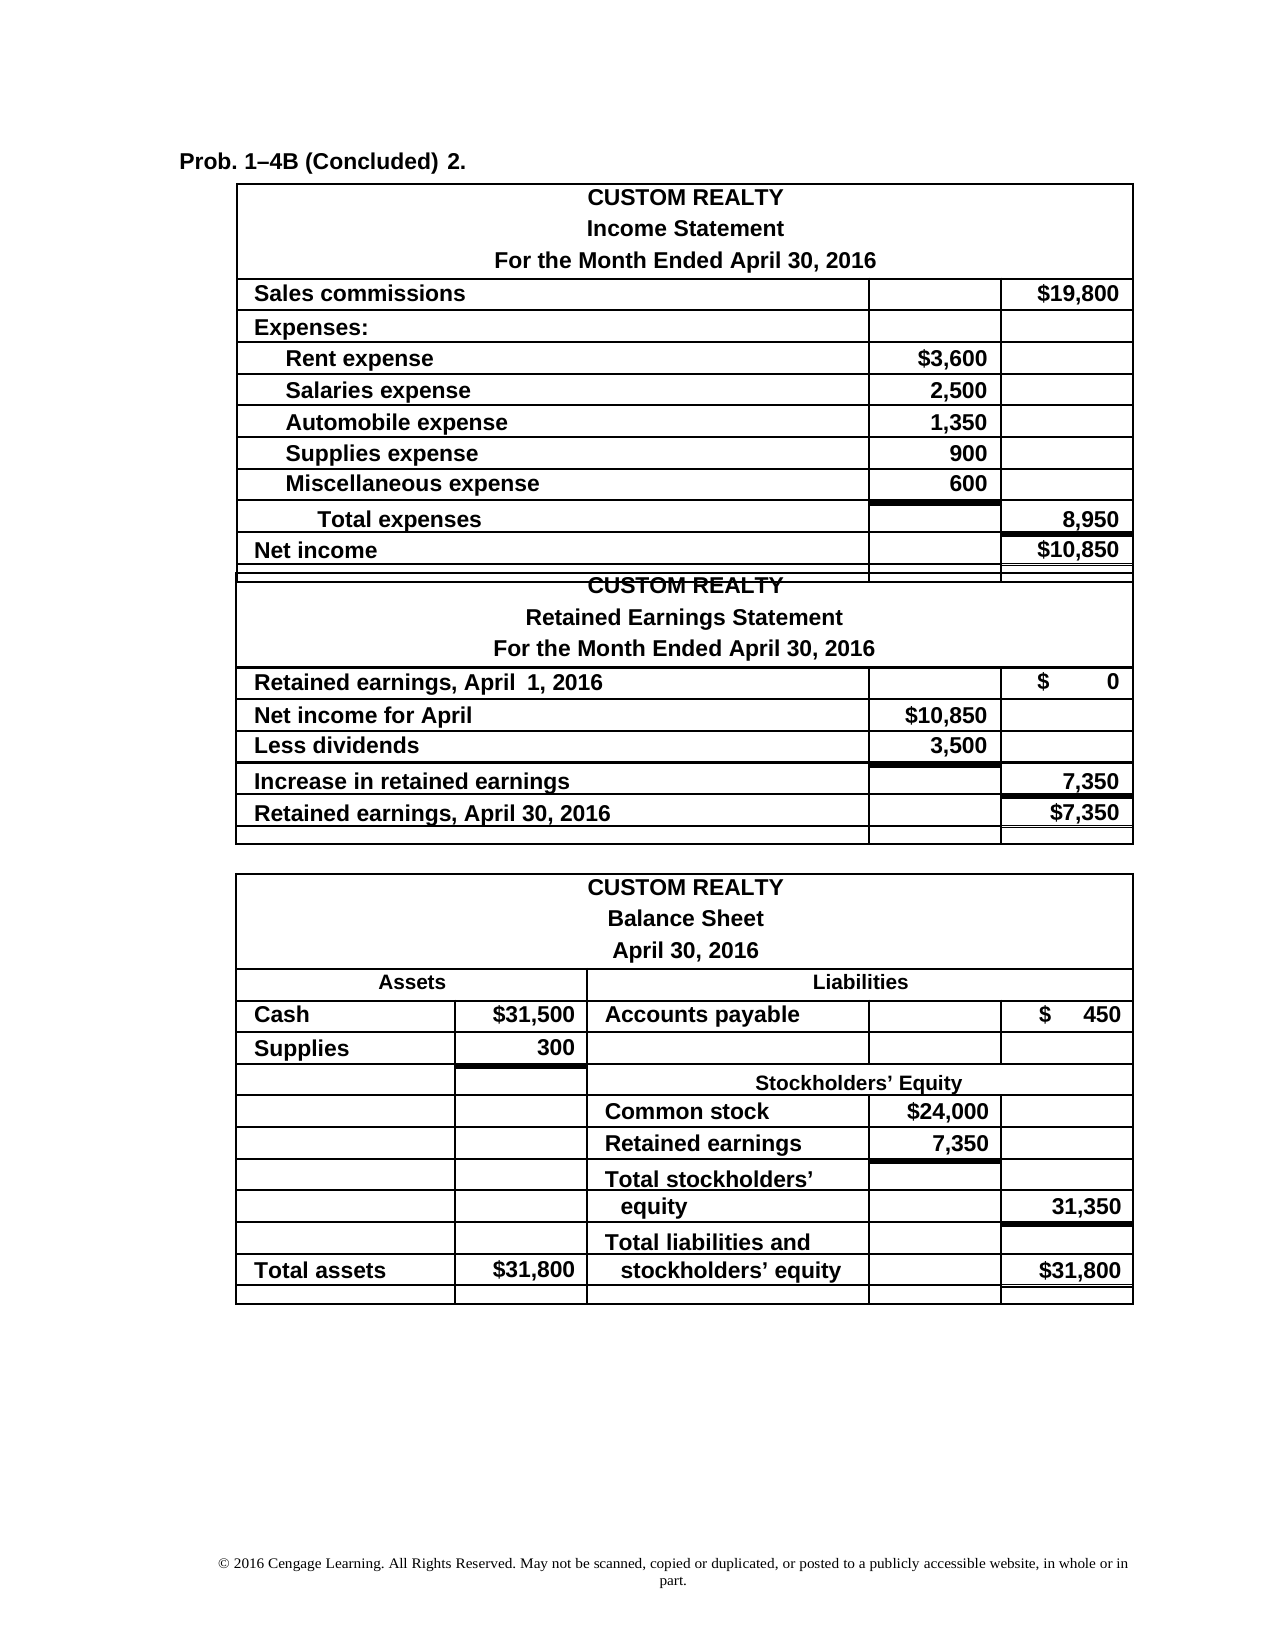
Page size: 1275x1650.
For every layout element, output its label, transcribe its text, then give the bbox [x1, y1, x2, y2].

table_cell Total assets [237, 1255, 454, 1284]
table_cell [456, 1286, 586, 1303]
table_cell Total liabilities and [588, 1223, 868, 1253]
table_cell Retained earnings, April 30, 2016 [237, 795, 868, 825]
table_cell Net income for April [237, 700, 868, 730]
table_cell [237, 1096, 454, 1126]
table_cell $ 450 [1002, 1002, 1132, 1031]
table_cell $31,800 [1002, 1255, 1132, 1284]
table_cell [1002, 1288, 1132, 1303]
table_cell Supplies [237, 1033, 454, 1063]
table_cell [870, 669, 1000, 698]
table_cell [1002, 700, 1132, 730]
table_cell [588, 1033, 868, 1063]
table_cell [1002, 1033, 1132, 1063]
table_cell [456, 1191, 586, 1221]
table_cell Cash [237, 1002, 454, 1031]
table_cell [237, 1223, 454, 1253]
table_cell [870, 827, 1000, 843]
table_cell [237, 1286, 454, 1303]
table_cell $7,350 [1002, 799, 1132, 825]
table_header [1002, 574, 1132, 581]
table_cell [870, 1191, 1000, 1221]
table_cell [237, 1191, 454, 1221]
table_cell Accounts payable [588, 1002, 868, 1031]
table_cell [237, 1065, 454, 1094]
table_cell [870, 795, 1000, 825]
table_cell Common stock [588, 1096, 868, 1126]
table_cell [456, 1223, 586, 1253]
table_cell [237, 827, 868, 843]
table_cell equity [588, 1191, 868, 1221]
table_cell [870, 1033, 1000, 1063]
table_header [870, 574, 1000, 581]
table_cell [1002, 732, 1132, 761]
text Prob. 1–4B (Concluded) 2. [179, 148, 489, 174]
table_cell [870, 1002, 1000, 1031]
table_cell Retained earnings [588, 1128, 868, 1158]
table_cell [870, 1223, 1000, 1253]
table_cell 7,350 [1002, 764, 1132, 793]
table_cell [456, 1160, 586, 1189]
table_cell Stockholders’ Equity [588, 1065, 1132, 1094]
table_cell [870, 1255, 1000, 1284]
table_cell [870, 768, 1000, 793]
table_cell Increase in retained earnings [237, 764, 868, 793]
table_cell [456, 1096, 586, 1126]
table_header CUSTOM REALTY Balance Sheet April 30, 2016 [237, 875, 1132, 968]
table_header CUSTOM REALTY Retained Earnings Statement For the Month Ended April 30, 2016 [237, 583, 1132, 666]
table_cell $10,850 [870, 700, 1000, 730]
table_cell [1002, 1160, 1132, 1189]
table_cell [456, 1128, 586, 1158]
table_cell $24,000 [870, 1096, 1000, 1126]
table_cell [237, 1128, 454, 1158]
table_cell 7,350 [870, 1128, 1000, 1158]
table_cell [1002, 1128, 1132, 1158]
table_cell [237, 1160, 454, 1189]
table_cell 300 [456, 1033, 586, 1063]
table_cell Liabilities [588, 970, 1132, 999]
table_cell $31,500 [456, 1002, 586, 1031]
table_cell [1002, 828, 1132, 843]
table_cell [1002, 1096, 1132, 1126]
table_cell [870, 1164, 1000, 1189]
table_cell $31,800 [456, 1255, 586, 1284]
table_cell Less dividends [237, 732, 868, 761]
table_cell Retained earnings, April 1, 2016 [237, 669, 868, 698]
table_cell [1002, 1227, 1132, 1253]
table_cell [870, 1286, 1000, 1303]
table_cell $ 0 [1002, 669, 1132, 698]
table_cell stockholders’ equity [588, 1255, 868, 1284]
table_cell 31,350 [1002, 1191, 1132, 1221]
table_cell [588, 1286, 868, 1303]
table_cell [456, 1069, 586, 1094]
table_cell Assets [237, 970, 586, 999]
table_cell Total stockholders’ [588, 1160, 868, 1189]
table_cell 3,500 [870, 732, 1000, 761]
